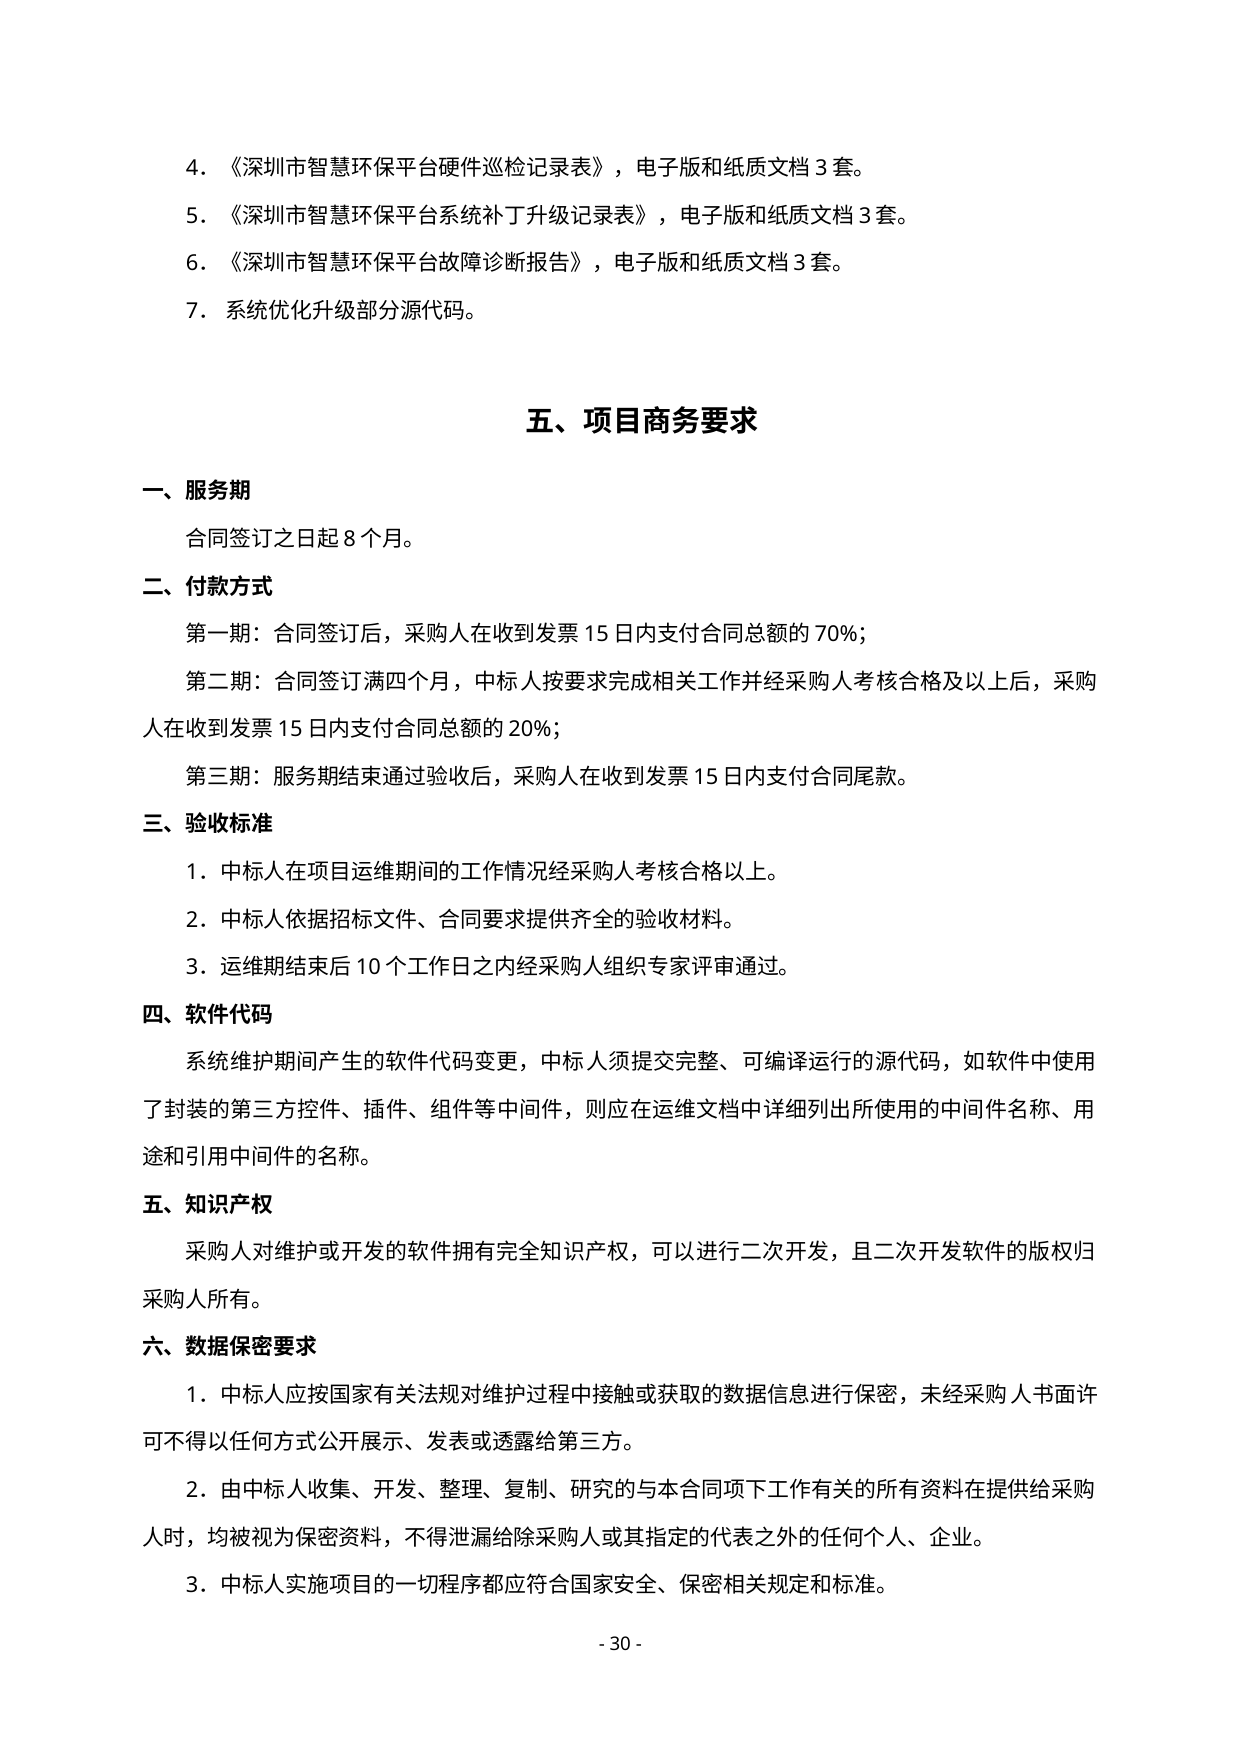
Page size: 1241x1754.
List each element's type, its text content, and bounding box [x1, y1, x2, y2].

text 第三期：服务期结束通过验收后，采购人在收到发票15日内支付合同尾款。 [142, 759, 1098, 791]
list 2．中标人依据招标文件、合同要求提供齐全的验收材料。 [142, 902, 1098, 933]
text 4．《深圳市智慧环保平台硬件巡检记录表》，电子版和纸质文档3套。 [142, 150, 1098, 182]
text 1．中标人应按国家有关法规对维护过程中接触或获取的数据信息进行保密，未经采购人书面许可不得以任何方式公开展示、发表或透露给第三方。 [142, 1377, 1098, 1456]
text 五、知识产权 [142, 1187, 1098, 1218]
text 四、软件代码 [142, 997, 1098, 1028]
text 2．由中标人收集、开发、整理、复制、研究的与本合同项下工作有关的所有资料在提供给采购人时，均被视为保密资料，不得泄漏给除采购人或其指定的代表之外的任何个人、企业。 [142, 1472, 1098, 1551]
text 6．《深圳市智慧环保平台故障诊断报告》，电子版和纸质文档3套。 [142, 245, 1098, 277]
list 第二期：合同签订满四个月，中标人按要求完成相关工作并经采购人考核合格及以上后，采购人在收到发票15日内支付合同总额的20%； [142, 664, 1098, 743]
list 1．中标人在项目运维期间的工作情况经采购人考核合格以上。 [142, 854, 1098, 886]
text 六、数据保密要求 [142, 1329, 1098, 1361]
text 二、付款方式 [142, 569, 1098, 600]
text 一、服务期 [142, 473, 1098, 505]
text 三、验收标准 [142, 806, 1098, 838]
subtitle 五、项目商务要求 [142, 398, 1098, 440]
text 5．《深圳市智慧环保平台系统补丁升级记录表》，电子版和纸质文档3套。 [142, 198, 1098, 229]
text 合同签订之日起8个月。 [142, 521, 1098, 553]
list 第一期：合同签订后，采购人在收到发票15日内支付合同总额的70%； [142, 616, 1098, 648]
text 系统维护期间产生的软件代码变更，中标人须提交完整、可编译运行的源代码，如软件中使用了封装的第三方控件、插件、组件等中间件，则应在运维文档中详细列出所使用的中间件名称、用途和引用中间件的名称。 [142, 1044, 1098, 1171]
text 7． 系统优化升级部分源代码。 [142, 293, 1098, 324]
text 3．中标人实施项目的一切程序都应符合国家安全、保密相关规定和标准。 [142, 1567, 1098, 1599]
text 采购人对维护或开发的软件拥有完全知识产权，可以进行二次开发，且二次开发软件的版权归采购人所有。 [142, 1234, 1098, 1313]
list 3．运维期结束后10个工作日之内经采购人组织专家评审通过。 [142, 949, 1098, 981]
